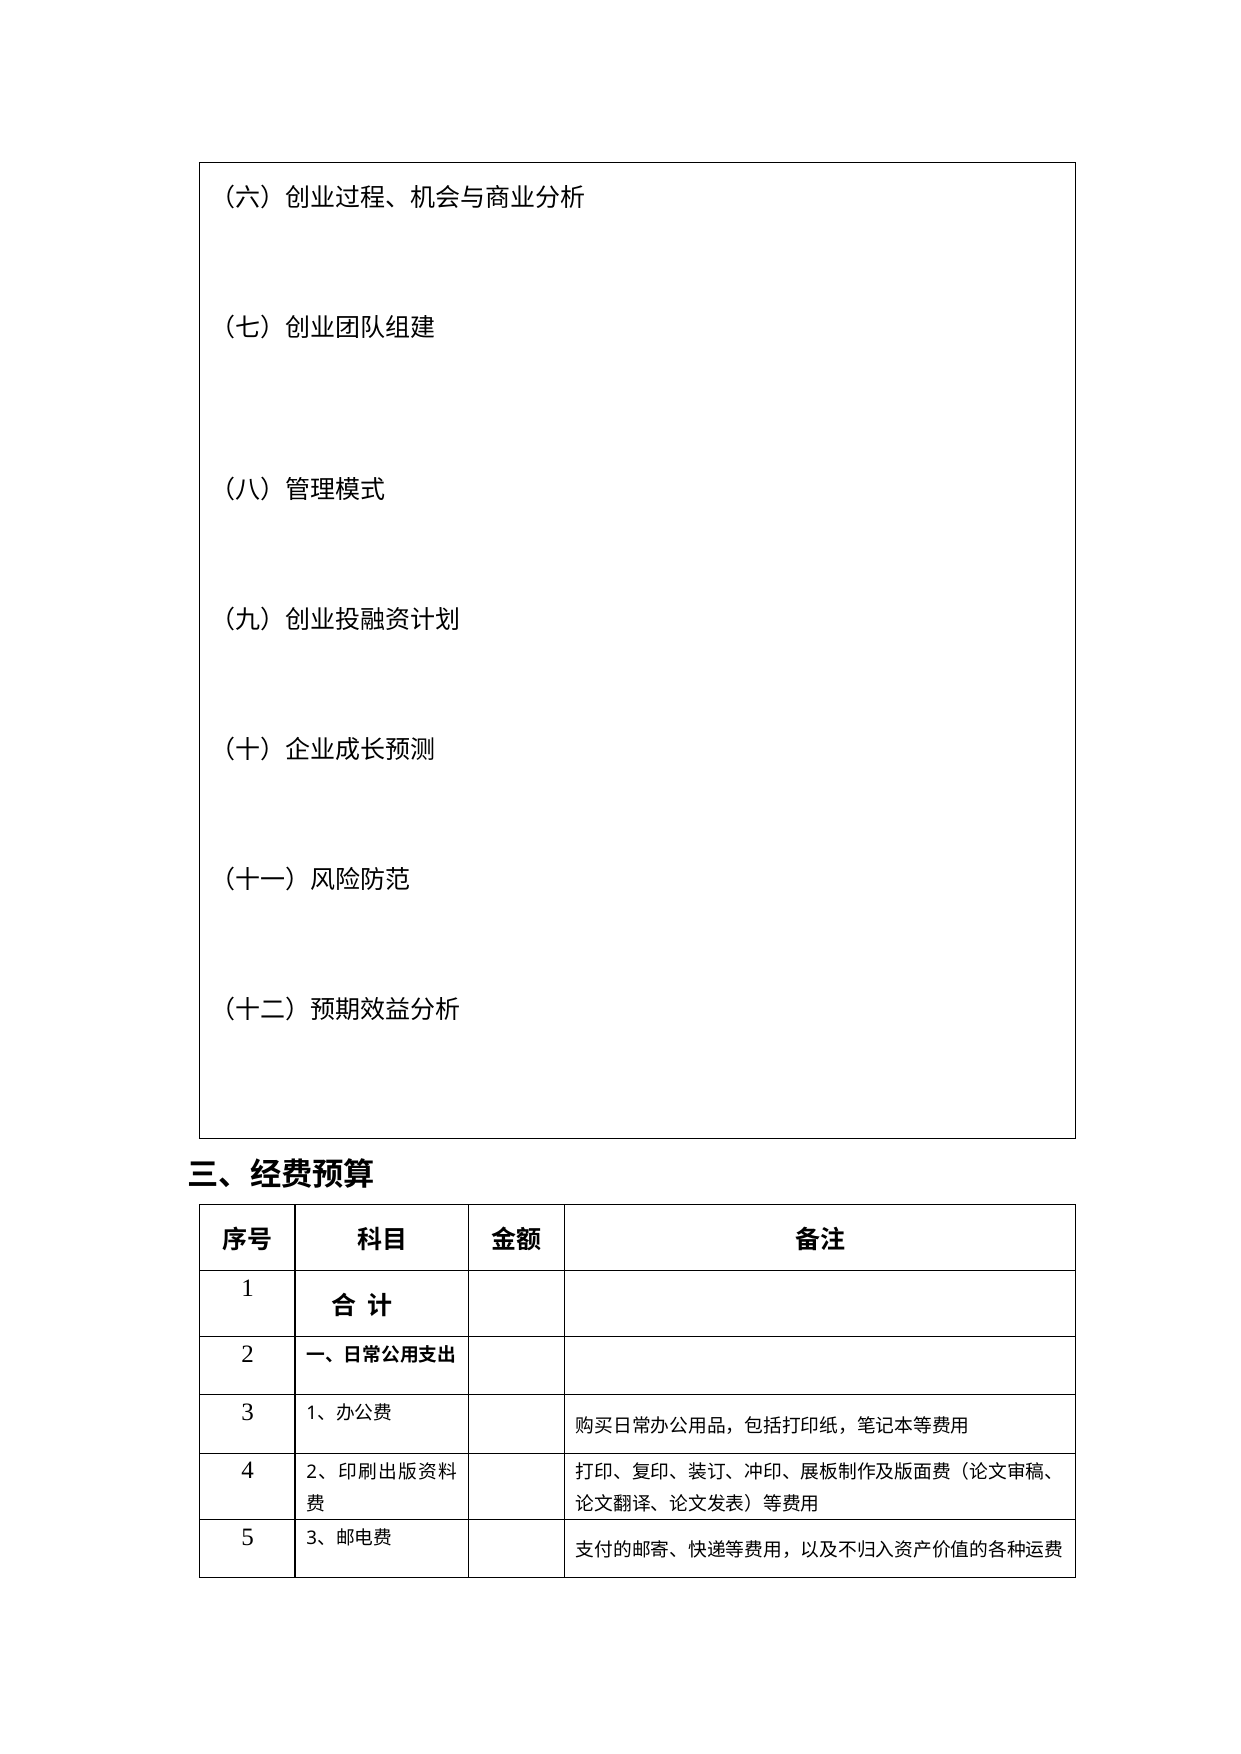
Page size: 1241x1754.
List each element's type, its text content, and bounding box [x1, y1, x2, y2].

table_cell 2 [200, 1337, 294, 1394]
table_header 科目 [296, 1205, 468, 1270]
list 经费预算 [187, 1139, 1053, 1204]
table_cell 购买日常办公用品，包括打印纸，笔记本等费用 [565, 1395, 1075, 1453]
table_header 备注 [565, 1205, 1075, 1270]
table_cell [469, 1337, 564, 1394]
table_cell [469, 1271, 564, 1336]
table_cell 合 计 [296, 1271, 468, 1336]
table_cell 1 [200, 1271, 294, 1336]
table_header 金额 [469, 1205, 564, 1270]
table_header 序号 [200, 1205, 294, 1270]
table_cell 3、邮电费 [296, 1520, 468, 1577]
table_cell [565, 1337, 1075, 1394]
table_cell 5 [200, 1520, 294, 1577]
table_cell [469, 1454, 564, 1519]
table_cell 支付的邮寄、快递等费用，以及不归入资产价值的各种运费 [565, 1520, 1075, 1577]
table_cell 打印、复印、装订、冲印、展板制作及版面费（论文审稿、论文翻译、论文发表）等费用 [565, 1454, 1075, 1519]
table_cell 2、印刷出版资料费 [296, 1454, 468, 1519]
table_cell 一、日常公用支出 [296, 1337, 468, 1394]
table_cell 1、办公费 [296, 1395, 468, 1453]
table_cell [469, 1520, 564, 1577]
table_cell [565, 1271, 1075, 1336]
table_cell 4 [200, 1454, 294, 1519]
table_cell 3 [200, 1395, 294, 1453]
table_cell [469, 1395, 564, 1453]
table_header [200, 163, 1075, 1138]
